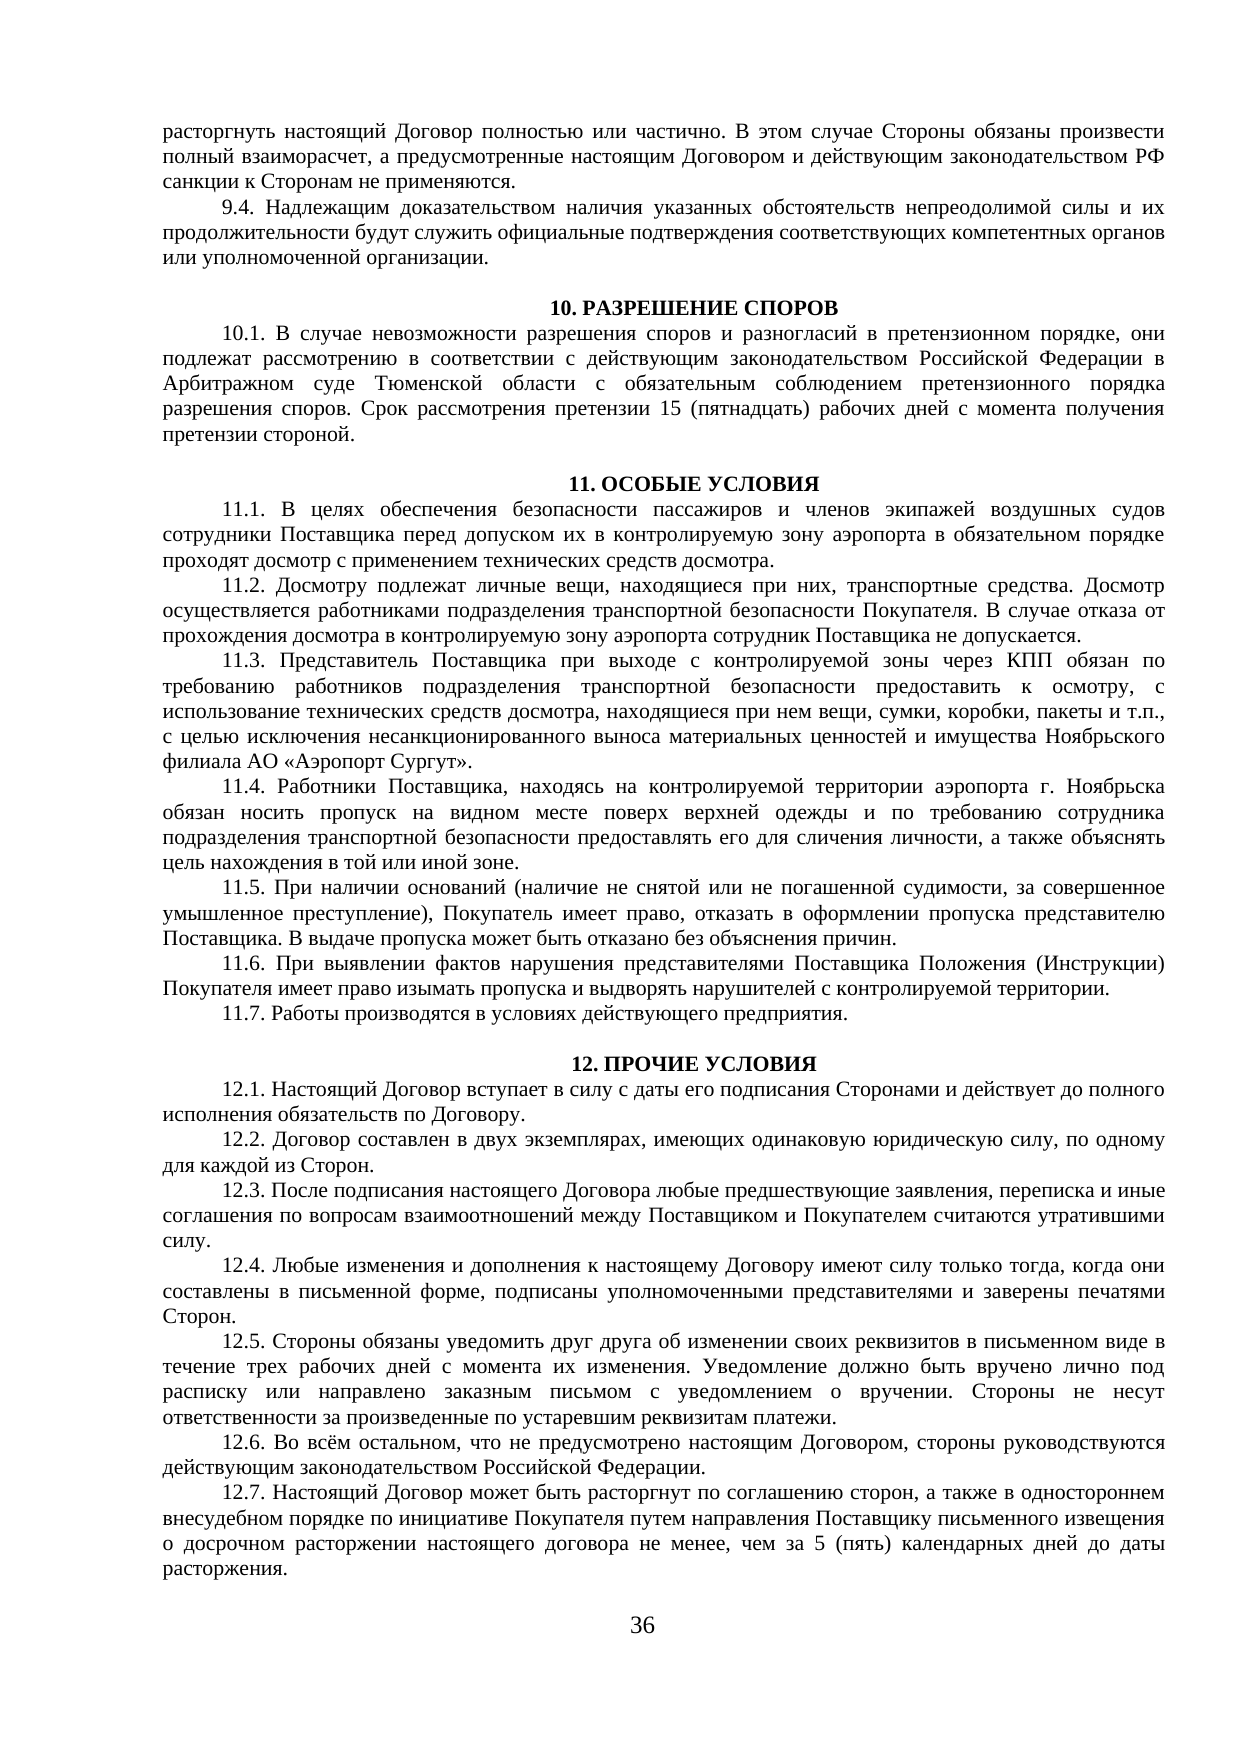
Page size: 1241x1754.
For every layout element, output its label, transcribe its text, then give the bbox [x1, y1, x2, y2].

text 12.4. Любые изменения и дополнения к настоящему Договору имеют силу только тогда, когда они составлены в письменной форме, подписаны уполномоченными представителями и заверены печатями Сторон. [162, 1252, 1166, 1328]
text 12.6. Во всём остальном, что не предусмотрено настоящим Договором, стороны руководствуются действующим законодательством Российской Федерации. [162, 1429, 1166, 1479]
text 12. ПРОЧИЕ УСЛОВИЯ [162, 1051, 1166, 1076]
text 12.2. Договор составлен в двух экземплярах, имеющих одинаковую юридическую силу, по одному для каждой из Сторон. [162, 1126, 1166, 1177]
text 12.1. Настоящий Договор вступает в силу с даты его подписания Сторонами и действует до полного исполнения обязательств по Договору. [162, 1076, 1166, 1126]
text 11.1. В целях обеспечения безопасности пассажиров и членов экипажей воздушных судов сотрудники Поставщика перед допуском их в контролируемую зону аэропорта в обязательном порядке проходят досмотр с применением технических средств досмотра. [162, 496, 1166, 572]
text 11.7. Работы производятся в условиях действующего предприятия. [162, 1000, 1166, 1026]
text 12.5. Стороны обязаны уведомить друг друга об изменении своих реквизитов в письменном виде в течение трех рабочих дней с момента их изменения. Уведомление должно быть вручено лично под расписку или направлено заказным письмом с уведомлением о вручении. Стороны не несут ответственности за произведенные по устаревшим реквизитам платежи. [162, 1328, 1166, 1429]
text 12.7. Настоящий Договор может быть расторгнут по соглашению сторон, а также в одностороннем внесудебном порядке по инициативе Покупателя путем направления Поставщику письменного извещения о досрочном расторжении настоящего договора не менее, чем за 5 (пять) календарных дней до даты расторжения. [162, 1479, 1166, 1580]
text 9.4. Надлежащим доказательством наличия указанных обстоятельств непреодолимой силы и их продолжительности будут служить официальные подтверждения соответствующих компетентных органов или уполномоченной организации. [162, 194, 1166, 269]
text 11.2. Досмотру подлежат личные вещи, находящиеся при них, транспортные средства. Досмотр осуществляется работниками подразделения транспортной безопасности Покупателя. В случае отказа от прохождения досмотра в контролируемую зону аэропорта сотрудник Поставщика не допускается. [162, 572, 1166, 647]
text 10.1. В случае невозможности разрешения споров и разногласий в претензионном порядке, они подлежат рассмотрению в соответствии с действующим законодательством Российской Федерации в Арбитражном суде Тюменской области с обязательным соблюдением претензионного порядка разрешения споров. Срок рассмотрения претензии 15 (пятнадцать) рабочих дней с момента получения претензии стороной. [162, 320, 1166, 446]
text 12.3. После подписания настоящего Договора любые предшествующие заявления, переписка и иные соглашения по вопросам взаимоотношений между Поставщиком и Покупателем считаются утратившими силу. [162, 1177, 1166, 1252]
text 11.6. При выявлении фактов нарушения представителями Поставщика Положения (Инструкции) Покупателя имеет право изымать пропуска и выдворять нарушителей с контролируемой территории. [162, 950, 1166, 1000]
text 11.4. Работники Поставщика, находясь на контролируемой территории аэропорта г. Ноябрьска обязан носить пропуск на видном месте поверх верхней одежды и по требованию сотрудника подразделения транспортной безопасности предоставлять его для сличения личности, а также объяснять цель нахождения в той или иной зоне. [162, 773, 1166, 874]
text 11.3. Представитель Поставщика при выходе с контролируемой зоны через КПП обязан по требованию работников подразделения транспортной безопасности предоставить к осмотру, с использование технических средств досмотра, находящиеся при нем вещи, сумки, коробки, пакеты и т.п., с целью исключения несанкционированного выноса материальных ценностей и имущества Ноябрьского филиала АО «Аэропорт Сургут». [162, 647, 1166, 773]
text 11.5. При наличии оснований (наличие не снятой или не погашенной судимости, за совершенное умышленное преступление), Покупатель имеет право, отказать в оформлении пропуска представителю Поставщика. В выдаче пропуска может быть отказано без объяснения причин. [162, 874, 1166, 950]
text 10. РАЗРЕШЕНИЕ СПОРОВ [162, 294, 1166, 320]
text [162, 118, 1166, 194]
text 11. ОСОБЫЕ УСЛОВИЯ [162, 471, 1166, 496]
